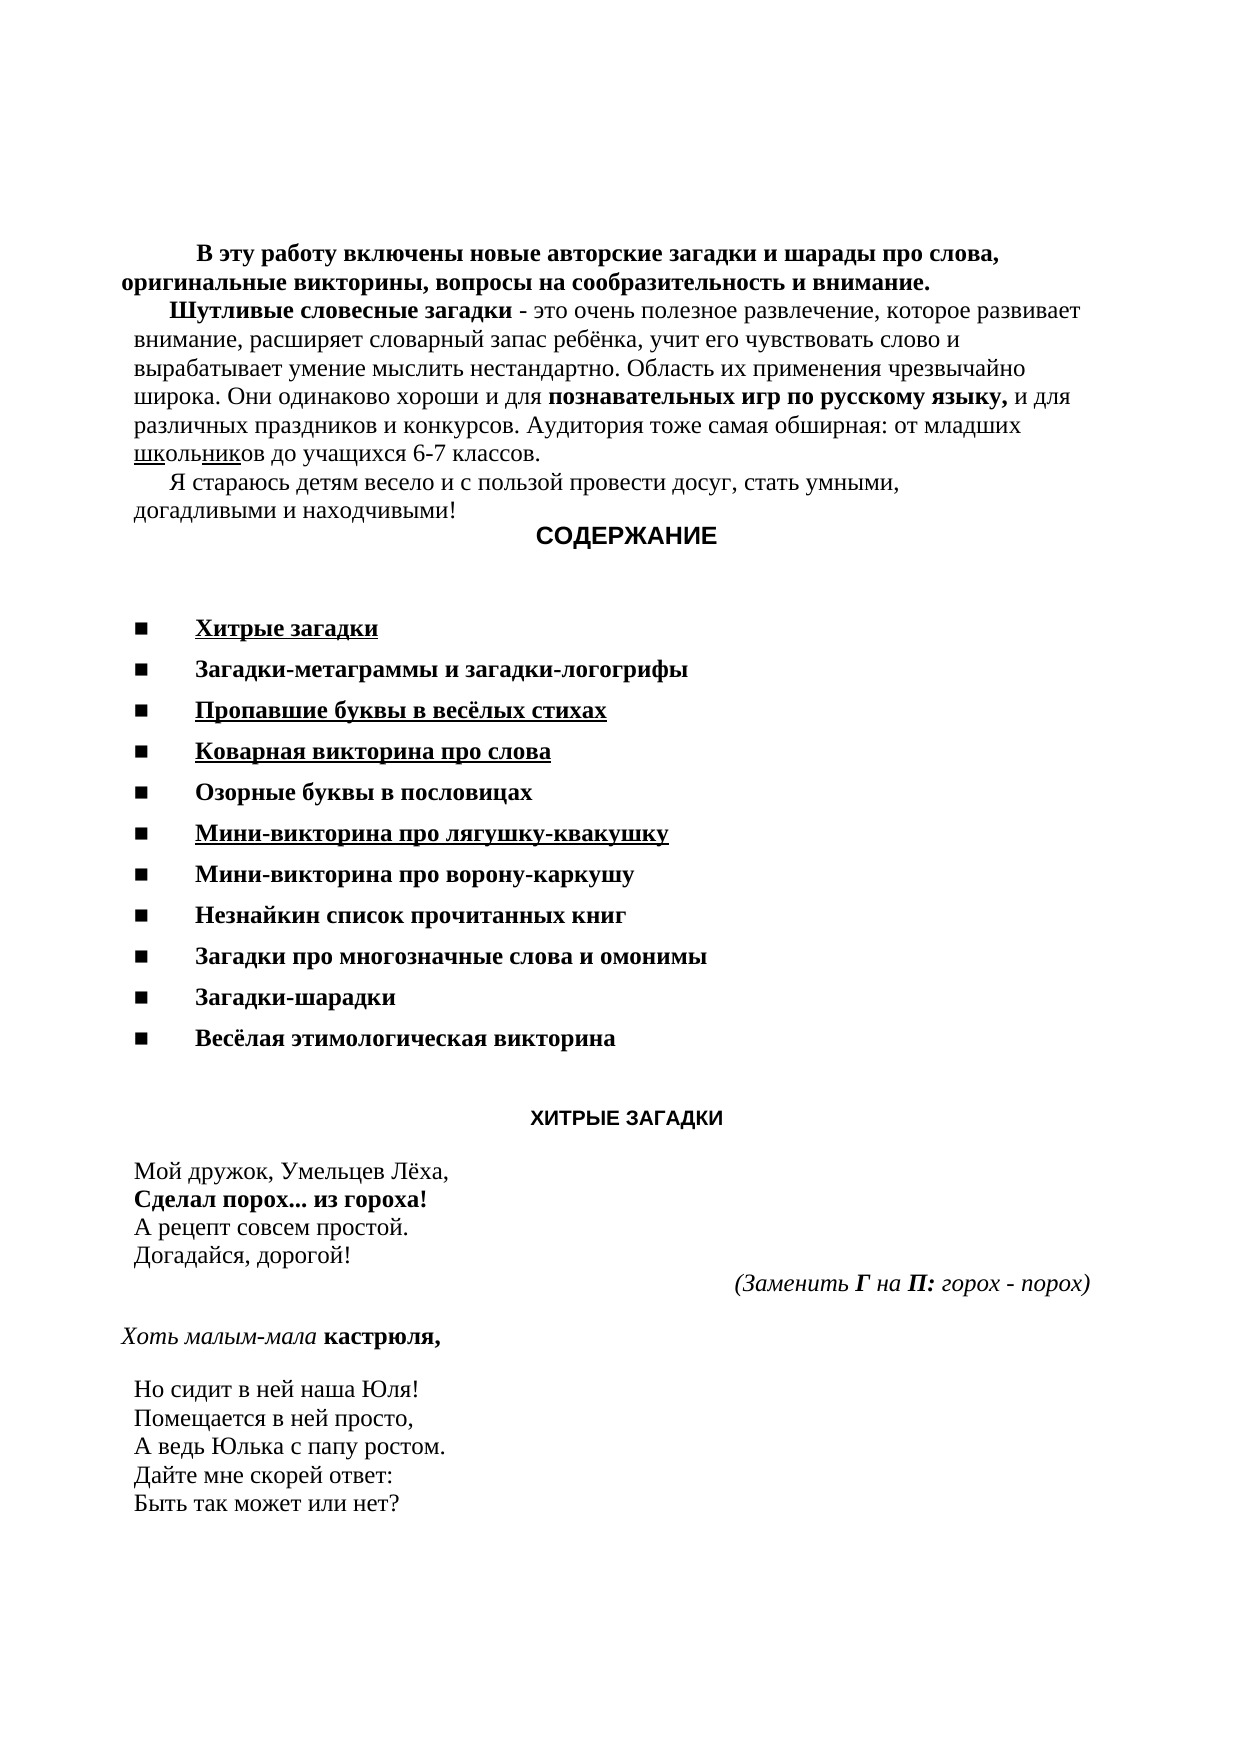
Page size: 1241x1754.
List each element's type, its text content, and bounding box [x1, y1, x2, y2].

text Помещается в ней просто, [134, 1403, 1121, 1432]
text Шутливые словесные загадки - это очень полезное развлечение, которое развивает внимание, расширяет словарный запас ребёнка, учит его чувствовать слово и вырабатывает умение мыслить нестандартно. Область их применения чрезвычайно широка. Они одинаково хороши и для познавательных игр по русскому языку, и для различных праздников и конкурсов. Аудитория тоже самая обширная: от младших школьников до учащихся 6-7 классов. [134, 296, 1090, 467]
text Сделал порох... из гороха! [134, 1185, 1121, 1213]
text А рецепт совсем простой. [134, 1213, 1121, 1241]
list Незнайкин список прочитанных книг [134, 891, 1121, 932]
text Но сидит в ней наша Юля! [134, 1375, 1121, 1403]
list Загадки-шарадки [134, 973, 1121, 1014]
list Мини-викторина про лягушку-квакушку [134, 809, 1121, 850]
text (Заменить Г на П: горох - порох) [121, 1269, 1090, 1297]
text Дайте мне скорей ответ: [134, 1460, 1121, 1489]
text В эту работу включены новые авторские загадки и шарады про слова, оригинальные викторины, вопросы на сообразительность и внимание. [121, 239, 1090, 296]
list Загадки-метаграммы и загадки-логогрифы [134, 644, 1121, 686]
text Догадайся, дорогой! [134, 1241, 1121, 1269]
text СОДЕРЖАНИЕ [132, 524, 1121, 549]
text Быть так может или нет? [134, 1489, 1121, 1517]
list Озорные буквы в пословицах [134, 768, 1121, 809]
text Я стараюсь детям весело и с пользой провести досуг, стать умными, догадливыми и находчивыми! [134, 467, 959, 524]
list Мини-викторина про ворону-каркушу [134, 850, 1121, 891]
list Загадки про многозначные слова и омонимы [134, 932, 1121, 973]
list Коварная викторина про слова [134, 727, 1121, 768]
list Хитрые загадки [134, 603, 1121, 644]
text ХИТРЫЕ ЗАГАДКИ [132, 1109, 1121, 1129]
text А ведь Юлька с папу ростом. [134, 1432, 1121, 1460]
text Мой дружок, Умельцев Лёха, [134, 1157, 1121, 1185]
list Весёлая этимологическая викторина [134, 1014, 1121, 1055]
list Пропавшие буквы в весёлых стихах [134, 686, 1121, 727]
text Хоть малым-мала кастрюля, [121, 1322, 1090, 1350]
